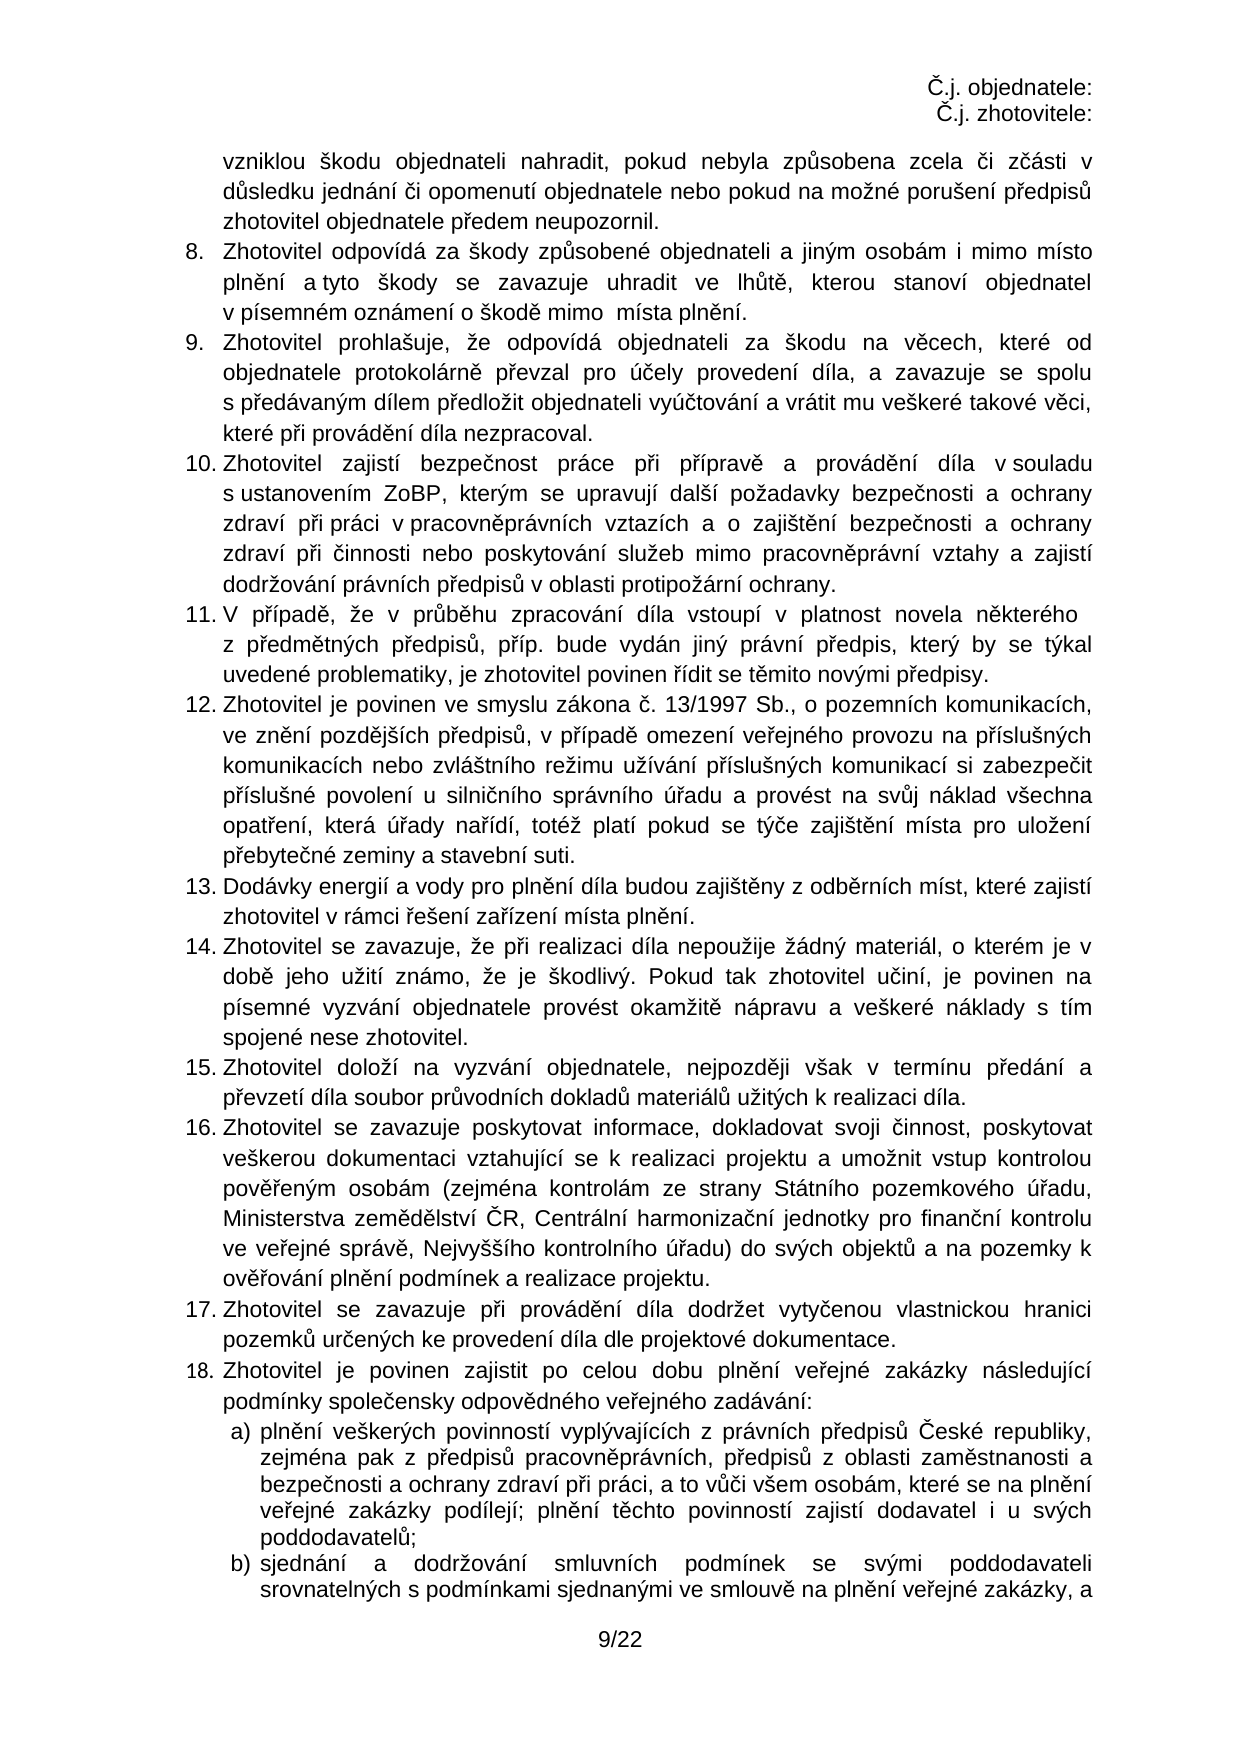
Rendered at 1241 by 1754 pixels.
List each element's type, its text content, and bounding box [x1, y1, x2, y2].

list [185, 148, 1093, 234]
list Zhotovitel prohlašuje, že odpovídá objednateli za škodu na věcech, které od objednatele protokolárně převzal pro účely provedení díla, a zavazuje se spolu s předávaným dílem předložit objednateli vyúčtování a vrátit mu veškeré takové věci, které při provádění díla nezpracoval. [185, 329, 1093, 446]
list V případě, že v průběhu zpracování díla vstoupí v platnost novela některého z předmětných předpisů, příp. bude vydán jiný právní předpis, který by se týkal uvedené problematiky, je zhotovitel povinen řídit se těmito novými předpisy. [185, 601, 1093, 687]
list Zhotovitel doloží na vyzvání objednatele, nejpozději však v termínu předání a převzetí díla soubor průvodních dokladů materiálů užitých k realizaci díla. [185, 1054, 1093, 1110]
list Zhotovitel se zavazuje poskytovat informace, dokladovat svoji činnost, poskytovat veškerou dokumentaci vztahující se k realizaci projektu a umožnit vstup kontrolou pověřeným osobám (zejména kontrolám ze strany Státního pozemkového úřadu, Ministerstva zemědělství ČR, Centrální harmonizační jednotky pro finanční kontrolu ve veřejné správě, Nejvyššího kontrolního úřadu) do svých objektů a na pozemky k ověřování plnění podmínek a realizace projektu. [185, 1114, 1093, 1292]
list Zhotovitel odpovídá za škody způsobené objednateli a jiným osobám i mimo místo plnění a tyto škody se zavazuje uhradit ve lhůtě, kterou stanoví objednatel v písemném oznámení o škodě mimo místa plnění. [185, 238, 1093, 325]
list Zhotovitel zajistí bezpečnost práce při přípravě a provádění díla v souladu s ustanovením ZoBP, kterým se upravují další požadavky bezpečnosti a ochrany zdraví při práci v pracovněprávních vztazích a o zajištění bezpečnosti a ochrany zdraví při činnosti nebo poskytování služeb mimo pracovněprávní vztahy a zajistí dodržování právních předpisů v oblasti protipožární ochrany. [185, 450, 1093, 597]
list Zhotovitel se zavazuje při provádění díla dodržet vytyčenou vlastnickou hranici pozemků určených ke provedení díla dle projektové dokumentace. [185, 1296, 1093, 1352]
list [230, 1550, 1093, 1602]
list Dodávky energií a vody pro plnění díla budou zajištěny z odběrních míst, které zajistí zhotovitel v rámci řešení zařízení místa plnění. [185, 873, 1093, 929]
list Zhotovitel se zavazuje, že při realizaci díla nepoužije žádný materiál, o kterém je v době jeho užití známo, že je škodlivý. Pokud tak zhotovitel učiní, je povinen na písemné vyzvání objednatele provést okamžitě nápravu a veškeré náklady s tím spojené nese zhotovitel. [185, 933, 1093, 1050]
list Zhotovitel je povinen ve smyslu zákona č. 13/1997 Sb., o pozemních komunikacích, ve znění pozdějších předpisů, v případě omezení veřejného provozu na příslušných komunikacích nebo zvláštního režimu užívání příslušných komunikací si zabezpečit příslušné povolení u silničního správního úřadu a provést na svůj náklad všechna opatření, která úřady nařídí, totéž platí pokud se týče zajištění místa pro uložení přebytečné zeminy a stavební suti. [185, 691, 1093, 869]
list plnění veškerých povinností vyplývajících z právních předpisů České republiky, zejména pak z předpisů pracovněprávních, předpisů z oblasti zaměstnanosti a bezpečnosti a ochrany zdraví při práci, a to vůči všem osobám, které se na plnění veřejné zakázky podílejí; plnění těchto povinností zajistí dodavatel i u svých poddodavatelů; [230, 1418, 1093, 1550]
list Zhotovitel je povinen zajistit po celou dobu plnění veřejné zakázky následující podmínky společensky odpovědného veřejného zadávání: [185, 1356, 1093, 1414]
